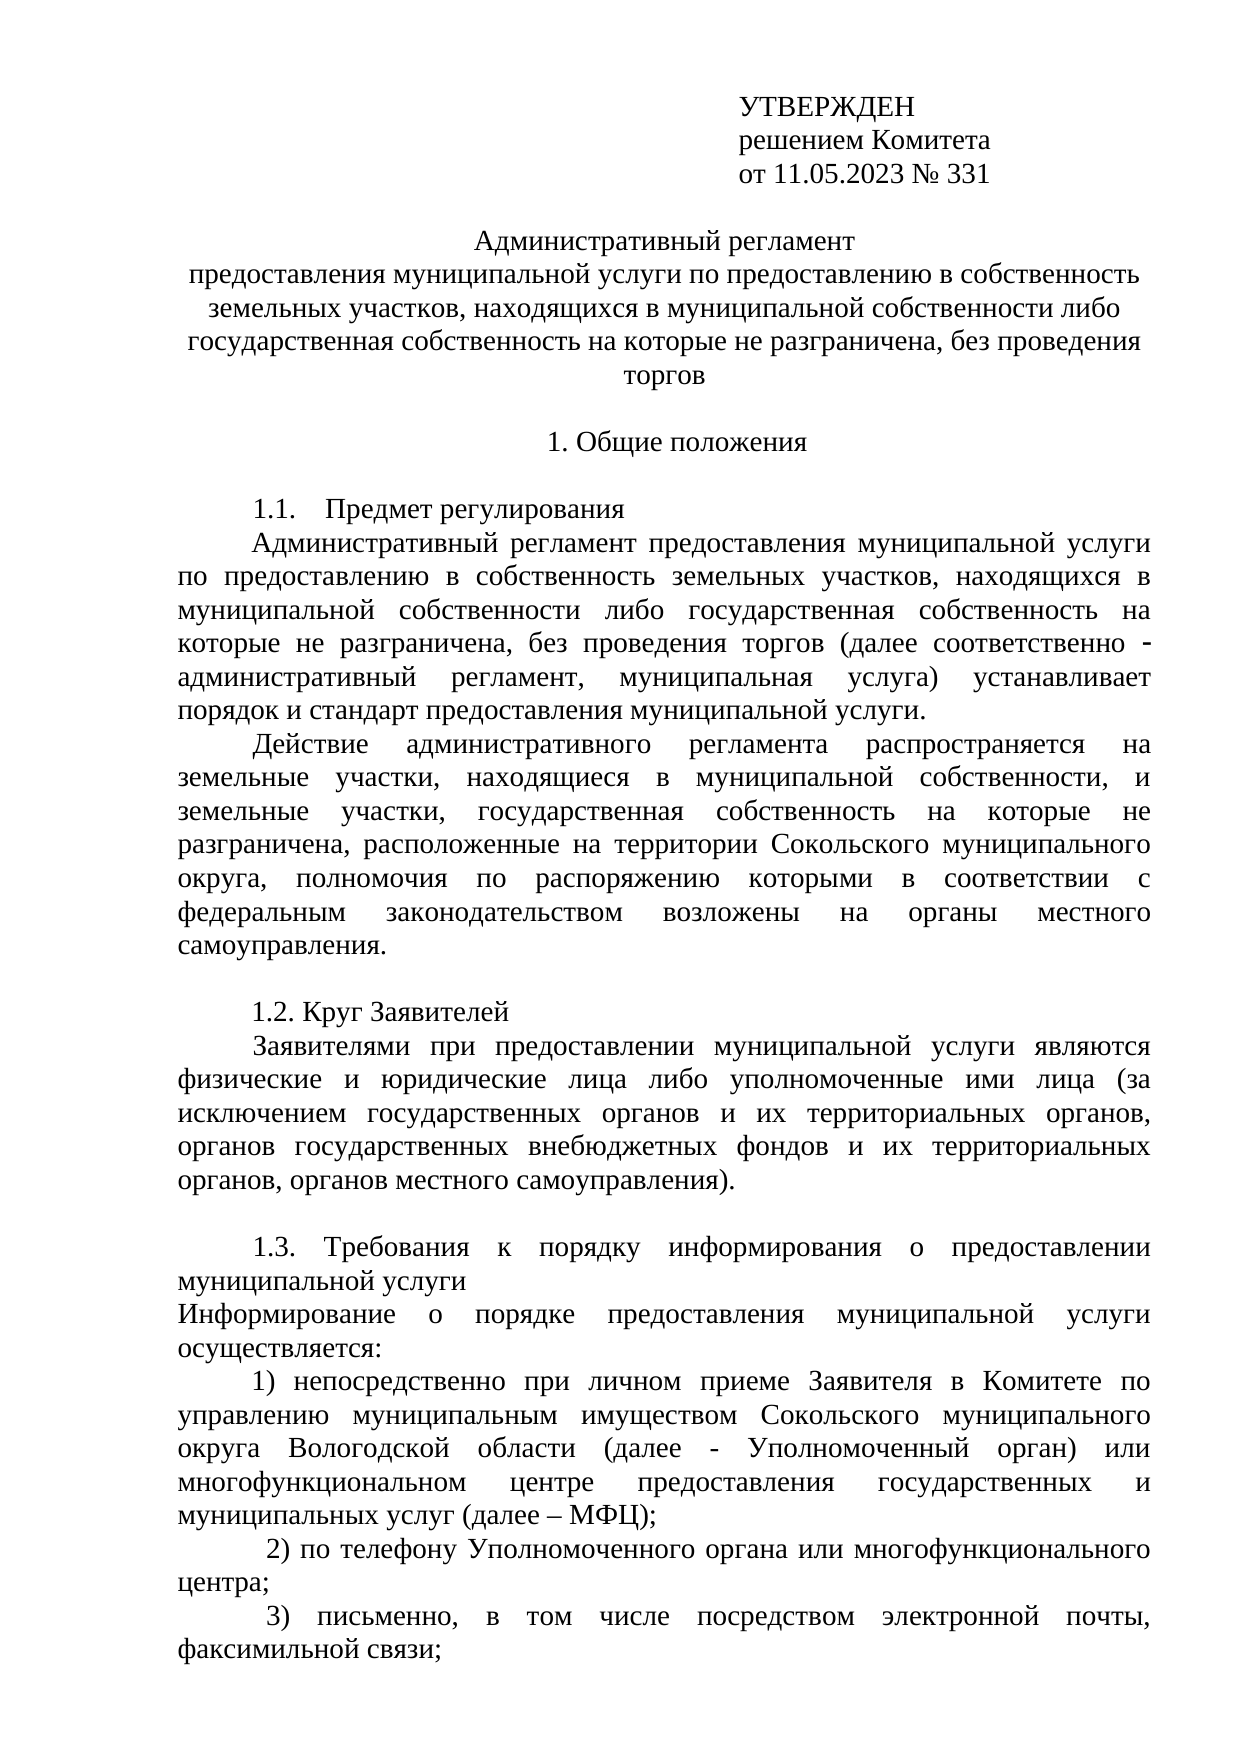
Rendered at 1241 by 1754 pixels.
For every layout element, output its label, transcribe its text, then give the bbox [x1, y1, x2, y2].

text 2) по телефону Уполномоченного органа или многофункционального центра; [177, 1531, 1152, 1598]
text Административный регламент предоставления муниципальной услуги по предоставлению в собственность земельных участков, находящихся в муниципальной собственности либо государственная собственность на которые не разграничена, без проведения торгов (далее соответственно административный регламент, муниципальная услуга) устанавливает порядок и стандарт предоставления муниципальной услуги. [177, 525, 1152, 726]
text 1.2. Круг Заявителей [177, 994, 1152, 1028]
text 1. Общие положения [177, 424, 1152, 458]
list Предмет регулирования [177, 491, 1152, 525]
text 1) непосредственно при личном приеме Заявителя в Комитете по управлению муниципальным имуществом Сокольского муниципального округа Вологодской области (далее - Уполномоченный орган) или многофункциональном центре предоставления государственных и муниципальных услуг (далее – МФЦ); [177, 1363, 1152, 1531]
text Административный регламент [177, 223, 1152, 256]
text решением Комитета [738, 122, 1152, 156]
text от 11.05.2023 № 331 [738, 156, 1152, 189]
text 1.3. Требования к порядку информирования о предоставлении муниципальной услуги [177, 1229, 1152, 1296]
text УТВЕРЖДЕН [738, 89, 1152, 122]
list Информирование о порядке предоставления муниципальной услуги осуществляется: [177, 1296, 1152, 1363]
text 3) письменно, в том числе посредством электронной почты, факсимильной связи; [177, 1598, 1152, 1665]
text Заявителями при предоставлении муниципальной услуги являются физические и юридические лица либо уполномоченные ими лица (за исключением государственных органов и их территориальных органов, органов государственных внебюджетных фондов и их территориальных органов, органов местного самоуправления). [177, 1028, 1152, 1196]
text Действие административного регламента распространяется на земельные участки, находящиеся в муниципальной собственности, и земельные участки, государственная собственность на которые не разграничена, расположенные на территории Сокольского муниципального округа, полномочия по распоряжению которыми в соответствии с федеральным законодательством возложены на органы местного самоуправления. [177, 726, 1152, 961]
text предоставления муниципальной услуги по предоставлению в собственность земельных участков, находящихся в муниципальной собственности либо государственная собственность на которые не разграничена, без проведения торгов [177, 256, 1152, 391]
